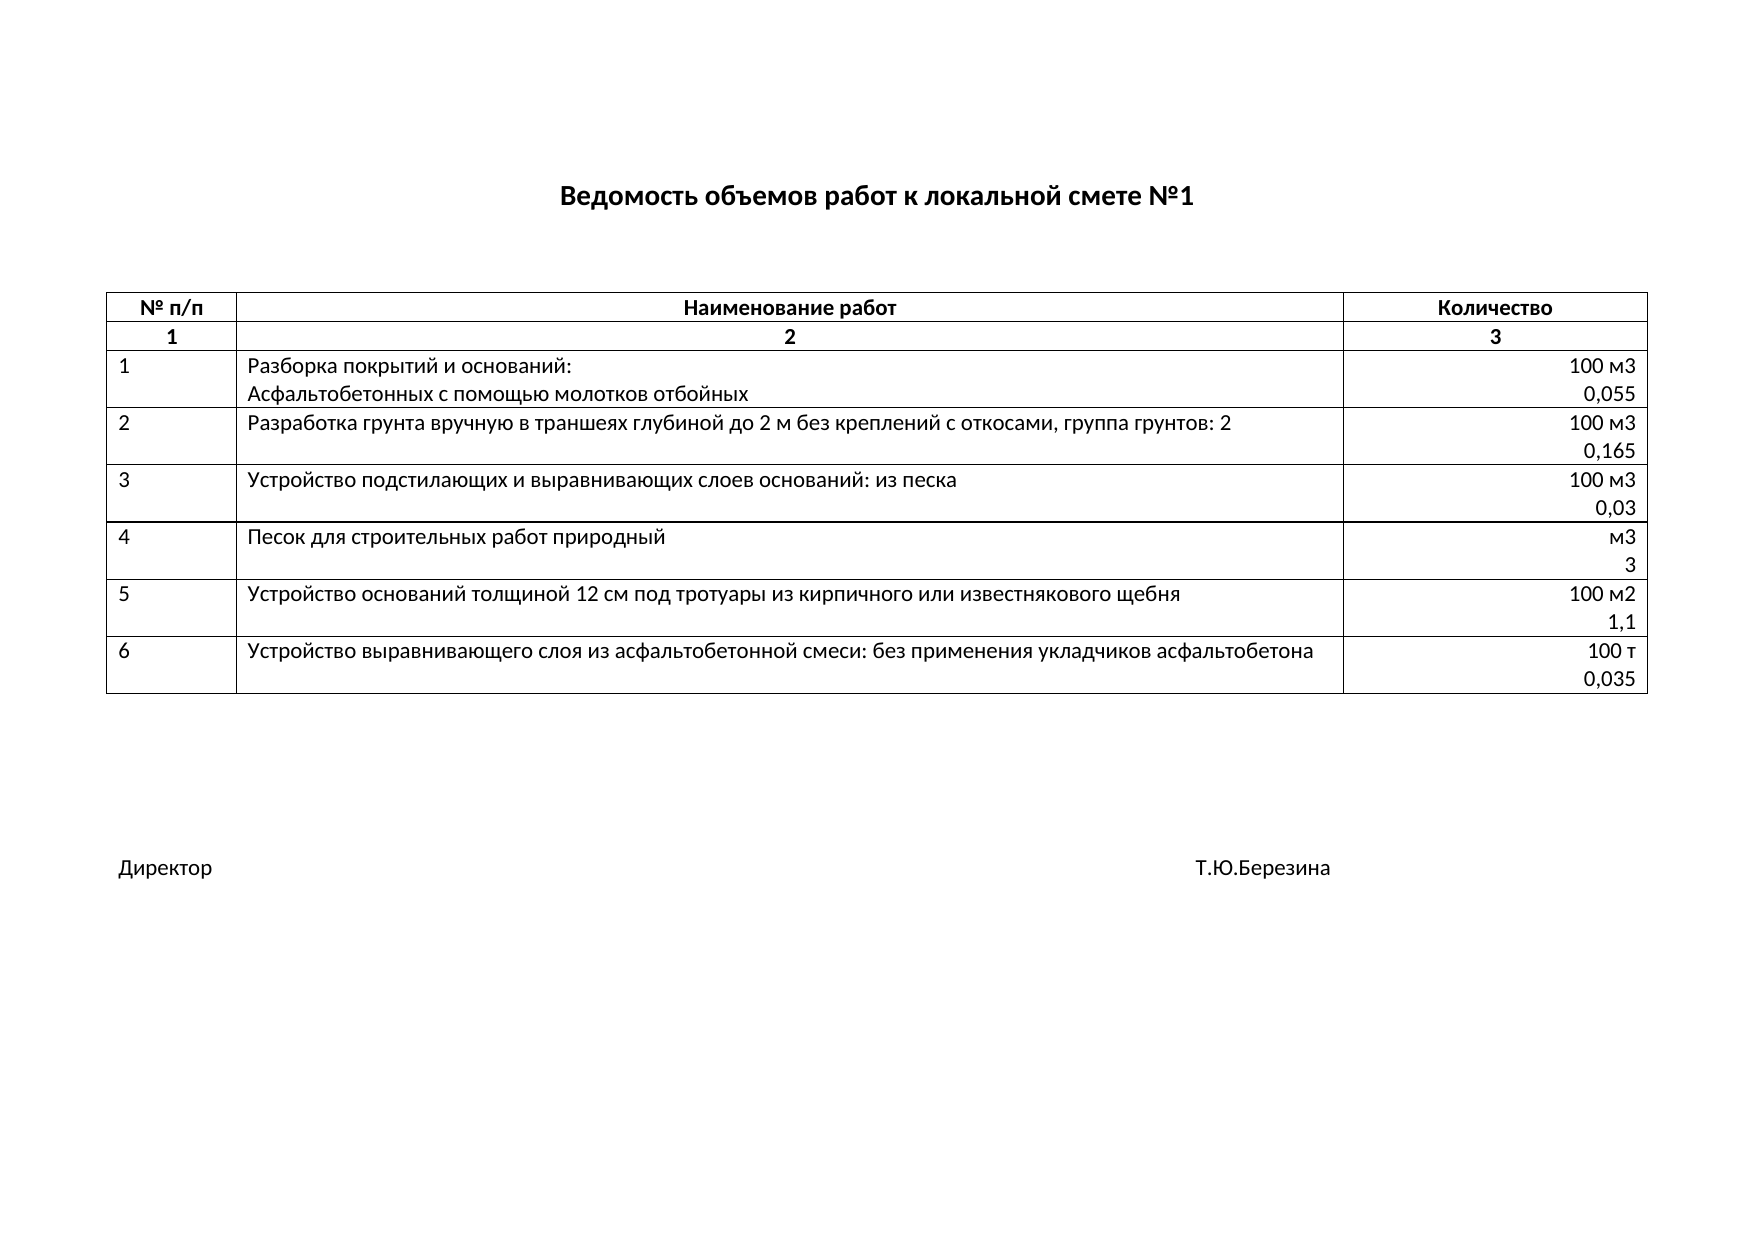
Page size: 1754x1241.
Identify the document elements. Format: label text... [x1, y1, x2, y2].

table_cell 3 [1344, 322, 1647, 350]
table_cell м3 3 [1344, 523, 1647, 578]
table_cell 4 [107, 523, 236, 578]
table_cell 100 м2 1,1 [1344, 580, 1647, 636]
table_cell 3 [107, 465, 236, 521]
table_cell Устройство подстилающих и выравнивающих слоев оснований: из песка [237, 465, 1343, 521]
table_cell Песок для строительных работ природный [237, 523, 1343, 578]
table_cell 5 [107, 580, 236, 636]
table_cell Разработка грунта вручную в траншеях глубиной до 2 м без креплений с откосами, группа грунтов: 2 [237, 408, 1343, 464]
table_cell Устройство оснований толщиной 12 см под тротуары из кирпичного или известнякового щебня [237, 580, 1343, 636]
text Директор Т.Ю.Березина [118, 853, 1636, 881]
table_header Количество [1344, 293, 1647, 321]
table_cell 100 м3 0,165 [1344, 408, 1647, 464]
table_cell 6 [107, 637, 236, 693]
table_header Наименование работ [237, 293, 1343, 321]
table_cell 100 м3 0,03 [1344, 465, 1647, 521]
table_cell 1 [107, 322, 236, 350]
table_cell 2 [107, 408, 236, 464]
table_cell 100 т 0,035 [1344, 637, 1647, 693]
text Ведомость объемов работ к локальной смете №1 [118, 177, 1636, 213]
table_cell 1 [107, 351, 236, 407]
table_cell Разборка покрытий и оснований: Асфальтобетонных с помощью молотков отбойных [237, 351, 1343, 407]
table_cell 2 [237, 322, 1343, 350]
table_cell 100 м3 0,055 [1344, 351, 1647, 407]
table_header № п/п [107, 293, 236, 321]
table_cell Устройство выравнивающего слоя из асфальтобетонной смеси: без применения укладчиков асфальтобетона [237, 637, 1343, 693]
